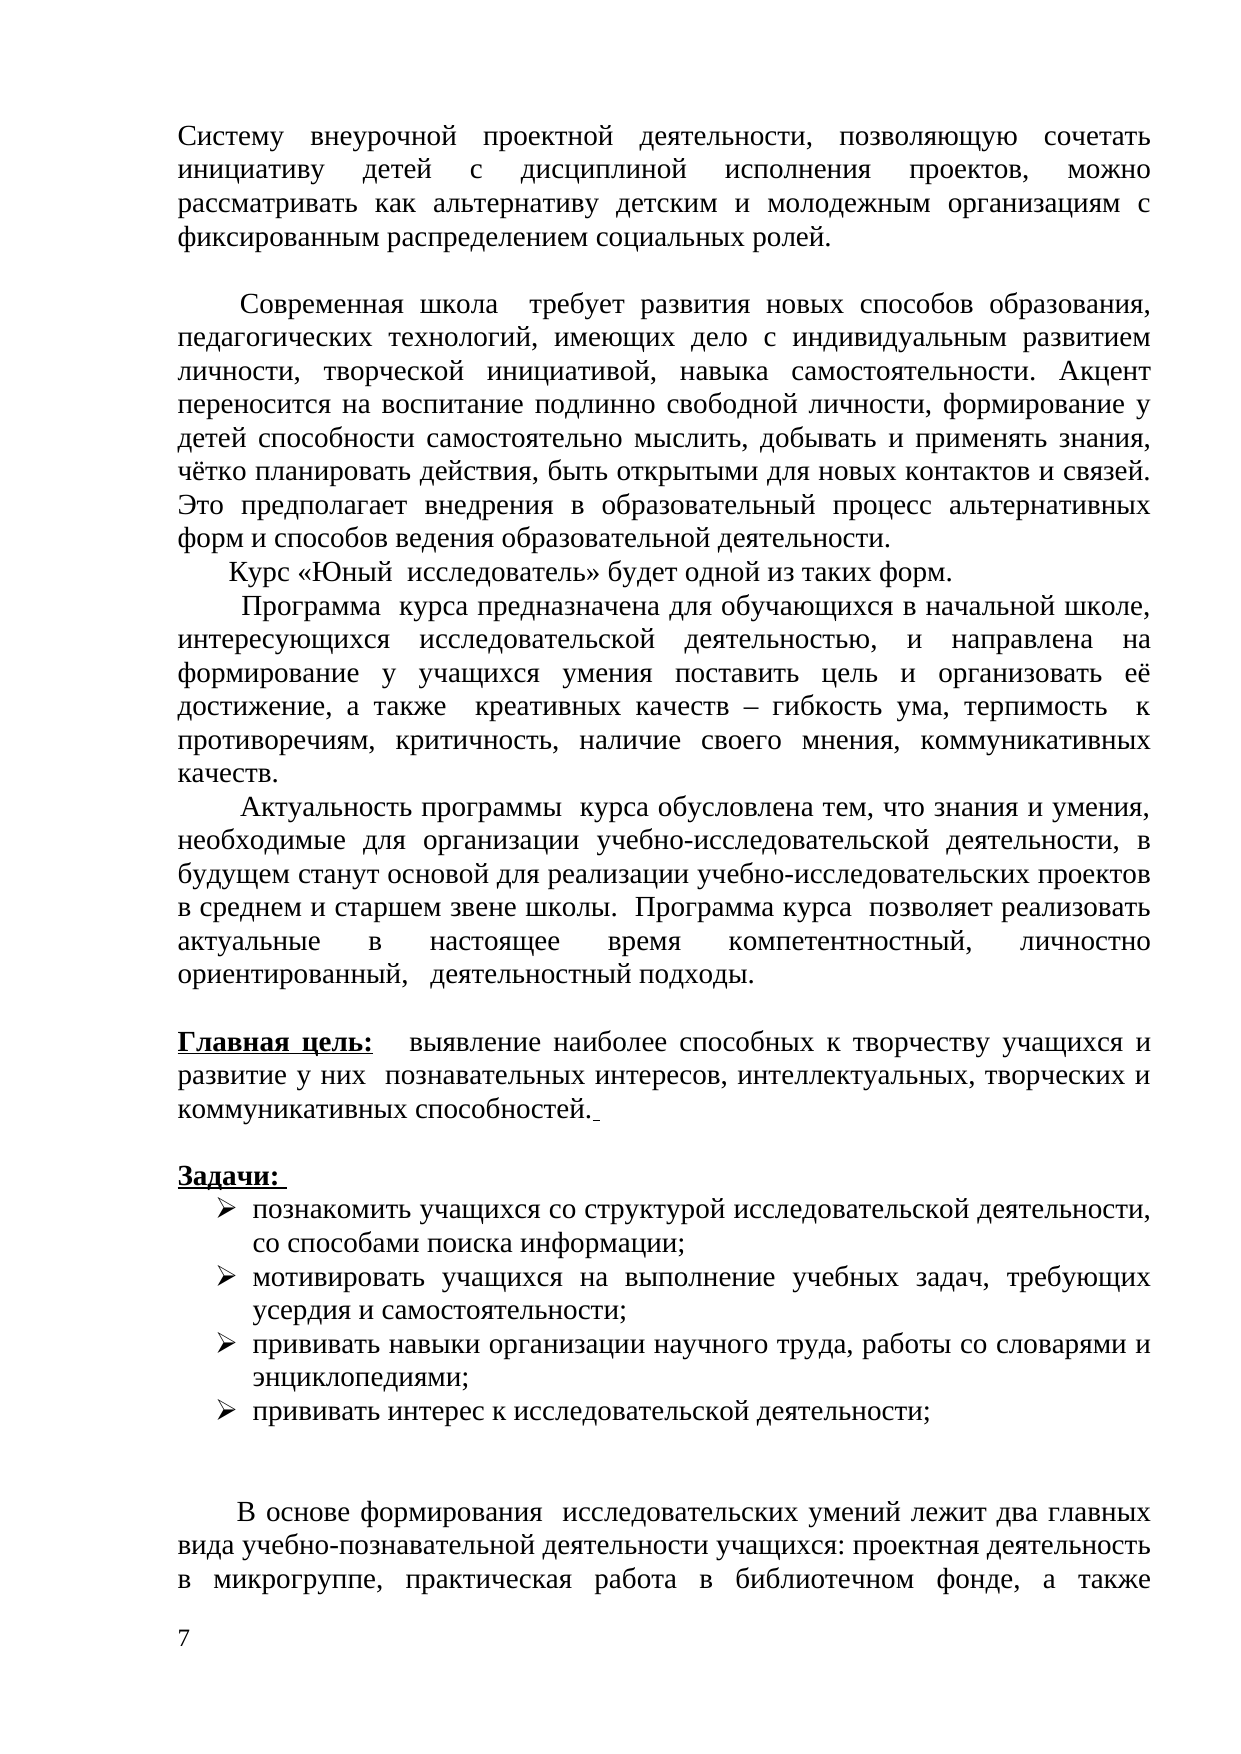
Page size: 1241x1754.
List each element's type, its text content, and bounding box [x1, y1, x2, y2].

text Программа курса предназначена для обучающихся в начальной школе, интересующихся исследовательской деятельностью, и направлена на формирование у учащихся умения поставить цель и организовать её достижение, а также креативных качеств – гибкость ума, терпимость к противоречиям, критичность, наличие своего мнения, коммуникативных качеств. [177, 588, 1152, 789]
text Задачи: [177, 1158, 1152, 1191]
text Актуальность программы курса обусловлена тем, что знания и умения, необходимые для организации учебно-исследовательской деятельности, в будущем станут основой для реализации учебно-исследовательских проектов в среднем и старшем звене школы. Программа курса позволяет реализовать актуальные в настоящее время компетентностный, личностно ориентированный, деятельностный подходы. [177, 789, 1152, 990]
text Современная школа требует развития новых способов образования, педагогических технологий, имеющих дело с индивидуальным развитием личности, творческой инициативой, навыка самостоятельности. Акцент переносится на воспитание подлинно свободной личности, формирование у детей способности самостоятельно мыслить, добывать и применять знания, чётко планировать действия, быть открытыми для новых контактов и связей. Это предполагает внедрения в образовательный процесс альтернативных форм и способов ведения образовательной деятельности. [177, 286, 1152, 554]
list познакомить учащихся со структурой исследовательской деятельности, со способами поиска информации; [215, 1191, 1152, 1259]
list мотивировать учащихся на выполнение учебных задач, требующих усердия и самостоятельности; [215, 1259, 1152, 1326]
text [177, 1494, 1152, 1594]
text Главная цель: выявление наиболее способных к творчеству учащихся и развитие у них познавательных интересов, интеллектуальных, творческих и коммуникативных способностей. [177, 1024, 1152, 1124]
text Курс «Юный исследователь» будет одной из таких форм. [177, 554, 1152, 588]
list прививать интерес к исследовательской деятельности; [215, 1393, 1152, 1427]
text Систему внеурочной проектной деятельности, позволяющую сочетать инициативу детей с дисциплиной исполнения проектов, можно рассматривать как альтернативу детским и молодежным организациям с фиксированным распределением социальных ролей. [177, 118, 1152, 252]
list прививать навыки организации научного труда, работы со словарями и энциклопедиями; [215, 1326, 1152, 1393]
